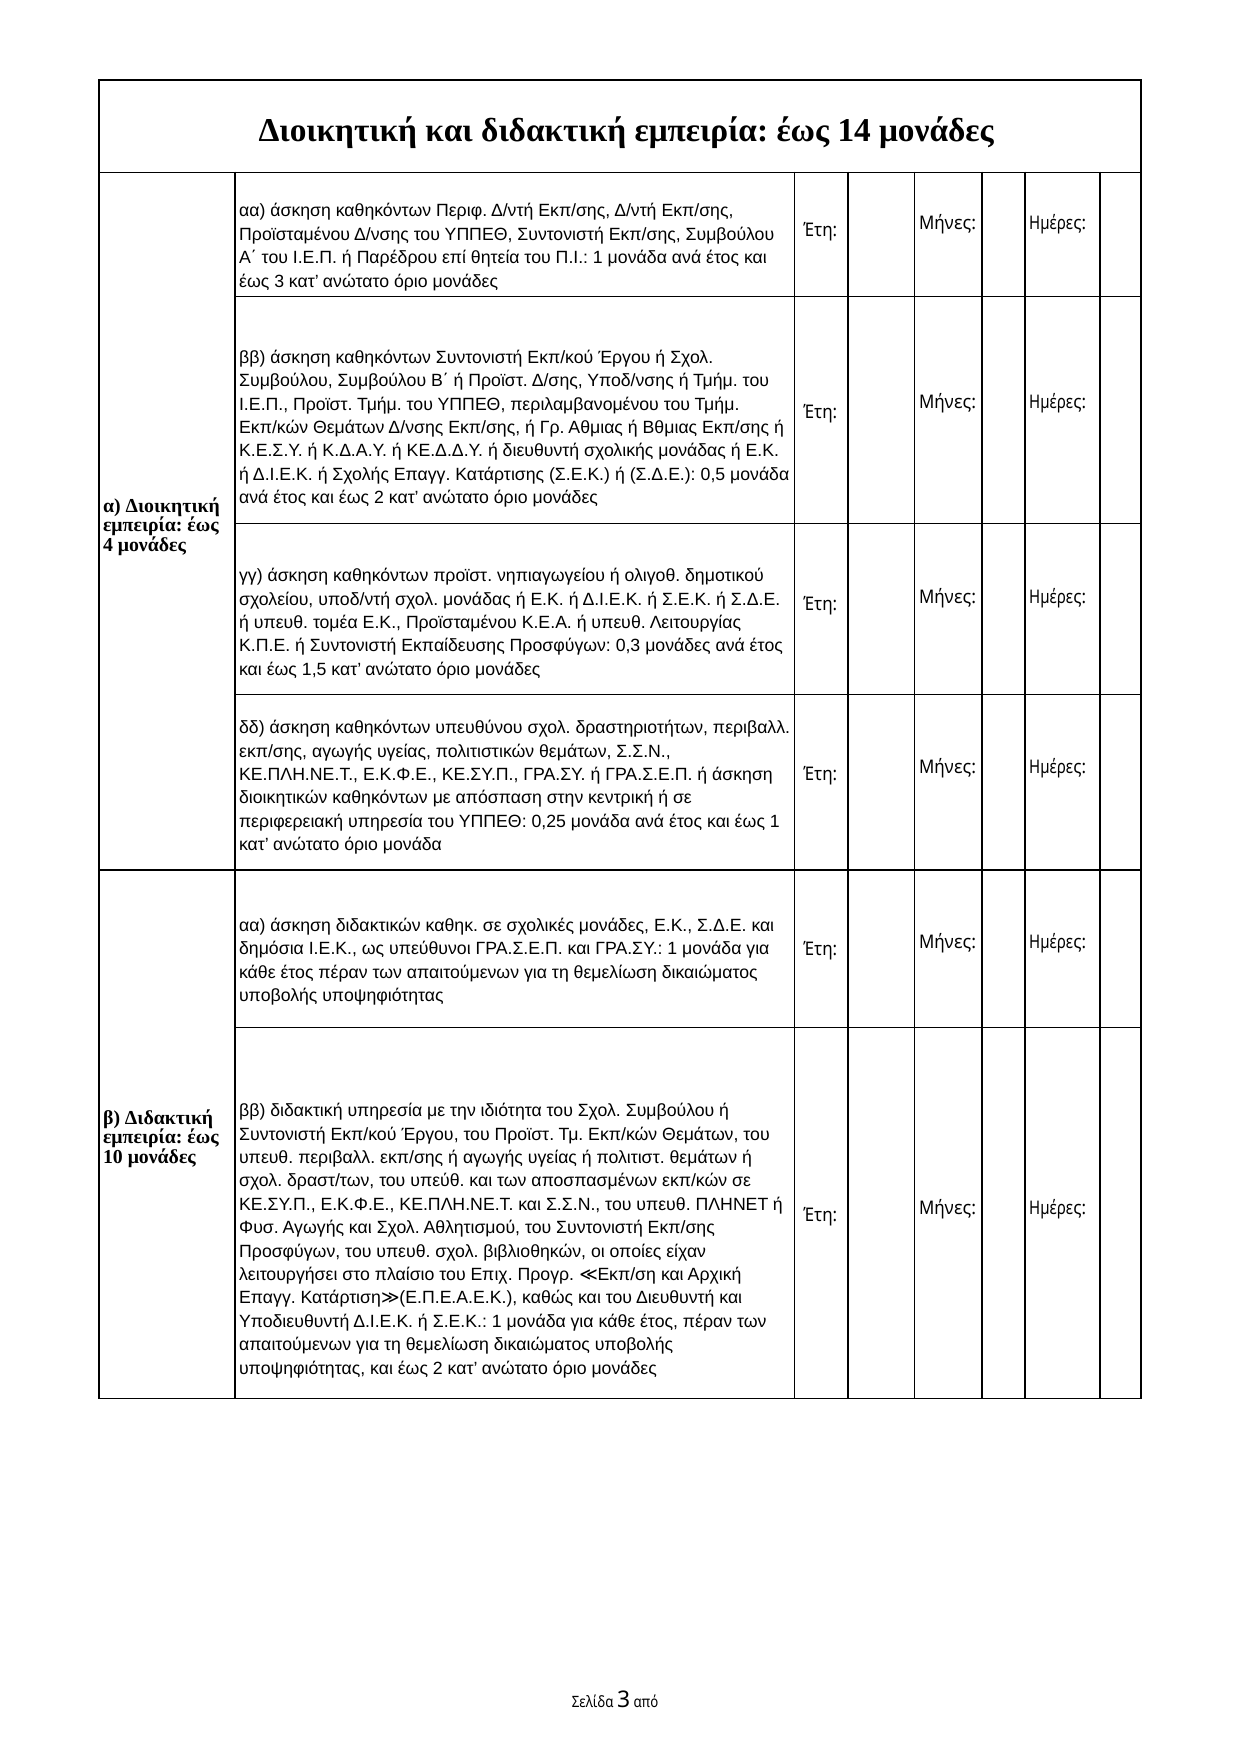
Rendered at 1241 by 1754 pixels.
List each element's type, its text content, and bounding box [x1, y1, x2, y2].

table_cell [849, 1028, 914, 1398]
table_cell Ημέρες: [1026, 173, 1099, 296]
table_header Διοικητική και διδακτική εμπειρία: έως 14 μονάδες [100, 81, 1140, 172]
table_cell Μήνες: [915, 173, 981, 296]
table_cell γγ) άσκηση καθηκόντων προϊστ. νηπιαγωγείου ή ολιγοθ. δημοτικού σχολείου, υποδ/ντή σχολ. μονάδας ή Ε.Κ. ή Δ.Ι.Ε.Κ. ή Σ.Ε.Κ. ή Σ.Δ.Ε. ή υπευθ. τομέα Ε.Κ., Προϊσταμένου Κ.Ε.Α. ή υπευθ. Λειτουργίας Κ.Π.Ε. ή Συντονιστή Εκπαίδευσης Προσφύγων: 0,3 μονάδες ανά έτος και έως 1,5 κατ’ ανώτατο όριο μονάδες [236, 524, 794, 694]
table_cell ββ) άσκηση καθηκόντων Συντονιστή Εκπ/κού Έργου ή Σχολ. Συμβούλου, Συμβούλου Β΄ ή Προϊστ. Δ/σης, Υποδ/νσης ή Τμήμ. του Ι.Ε.Π., Προϊστ. Τμήμ. του ΥΠΠΕΘ, περιλαμβανομένου του Τμήμ. Εκπ/κών Θεμάτων Δ/νσης Εκπ/σης, ή Γρ. Αθμιας ή Βθμιας Εκπ/σης ή Κ.Ε.Σ.Υ. ή Κ.Δ.Α.Υ. ή ΚΕ.Δ.Δ.Υ. ή διευθυντή σχολικής μονάδας ή Ε.Κ. ή Δ.Ι.Ε.Κ. ή Σχολής Επαγγ. Κατάρτισης (Σ.Ε.Κ.) ή (Σ.Δ.Ε.): 0,5 μονάδα ανά έτος και έως 2 κατ’ ανώτατο όριο μονάδες [236, 297, 794, 523]
table_cell [1101, 524, 1140, 694]
table_cell αα) άσκηση διδακτικών καθηκ. σε σχολικές μονάδες, Ε.Κ., Σ.Δ.Ε. και δημόσια Ι.Ε.Κ., ως υπεύθυνοι ΓΡΑ.Σ.Ε.Π. και ΓΡΑ.ΣΥ.: 1 μονάδα για κάθε έτος πέραν των απαιτούμενων για τη θεμελίωση δικαιώματος υποβολής υποψηφιότητας [236, 871, 794, 1026]
table_cell [983, 297, 1024, 523]
table_cell Έτη: [795, 871, 847, 1026]
table_cell Μήνες: [915, 871, 981, 1026]
table_cell Έτη: [795, 524, 847, 694]
table_cell ββ) διδακτική υπηρεσία με την ιδιότητα του Σχολ. Συμβούλου ή Συντονιστή Εκπ/κού Έργου, του Προϊστ. Τμ. Εκπ/κών Θεμάτων, του υπευθ. περιβαλλ. εκπ/σης ή αγωγής υγείας ή πολιτιστ. θεμάτων ή σχολ. δραστ/των, του υπεύθ. και των αποσπασμένων εκπ/κών σε ΚΕ.ΣΥ.Π., Ε.Κ.Φ.Ε., ΚΕ.ΠΛΗ.ΝΕ.Τ. και Σ.Σ.Ν., του υπευθ. ΠΛΗΝΕΤ ή Φυσ. Αγωγής και Σχολ. Αθλητισμού, του Συντονιστή Εκπ/σης Προσφύγων, του υπευθ. σχολ. βιβλιοθηκών, οι οποίες είχαν λειτουργήσει στο πλαίσιο του Επιχ. Προγρ. ≪Εκπ/ση και Αρχική Επαγγ. Κατάρτιση≫(Ε.Π.Ε.Α.Ε.Κ.), καθώς και του Διευθυντή και Υποδιευθυντή Δ.Ι.Ε.Κ. ή Σ.Ε.Κ.: 1 μονάδα για κάθε έτος, πέραν των απαιτούμενων για τη θεμελίωση δικαιώματος υποβολής υποψηφιότητας, και έως 2 κατ’ ανώτατο όριο μονάδες [236, 1028, 794, 1398]
table_cell [1101, 871, 1140, 1026]
table_cell [983, 524, 1024, 694]
table_cell [849, 695, 914, 869]
table_cell Μήνες: [915, 1028, 981, 1398]
table_cell α) Διοικητική εμπειρία: έως 4 μονάδες [100, 173, 234, 869]
table_cell [983, 695, 1024, 869]
table_cell [983, 173, 1024, 296]
table_cell Ημέρες: [1026, 695, 1099, 869]
table_cell [849, 173, 914, 296]
table_cell Ημέρες: [1026, 524, 1099, 694]
table_cell [1101, 695, 1140, 869]
table_cell δδ) άσκηση καθηκόντων υπευθύνου σχολ. δραστηριοτήτων, περιβαλλ. εκπ/σης, αγωγής υγείας, πολιτιστικών θεμάτων, Σ.Σ.Ν., ΚΕ.ΠΛΗ.ΝΕ.Τ., Ε.Κ.Φ.Ε., ΚΕ.ΣΥ.Π., ΓΡΑ.ΣΥ. ή ΓΡΑ.Σ.Ε.Π. ή άσκηση διοικητικών καθηκόντων με απόσπαση στην κεντρική ή σε περιφερειακή υπηρεσία του ΥΠΠΕΘ: 0,25 μονάδα ανά έτος και έως 1 κατ’ ανώτατο όριο μονάδα [236, 695, 794, 869]
table_cell Ημέρες: [1026, 1028, 1099, 1398]
table_cell Μήνες: [915, 695, 981, 869]
table_cell Έτη: [795, 1028, 847, 1398]
table_cell [1101, 1028, 1140, 1398]
table_cell Έτη: [795, 173, 847, 296]
table_cell Ημέρες: [1026, 297, 1099, 523]
table_cell Ημέρες: [1026, 871, 1099, 1026]
table_cell [849, 297, 914, 523]
table_cell β) Διδακτική εμπειρία: έως 10 μονάδες [100, 871, 234, 1398]
table_cell Μήνες: [915, 297, 981, 523]
table_cell Έτη: [795, 297, 847, 523]
table_cell [1101, 297, 1140, 523]
table_cell [1101, 173, 1140, 296]
table_cell [849, 524, 914, 694]
table_cell Έτη: [795, 695, 847, 869]
table_cell αα) άσκηση καθηκόντων Περιφ. Δ/ντή Εκπ/σης, Δ/ντή Εκπ/σης, Προϊσταμένου Δ/νσης του ΥΠΠΕΘ, Συντονιστή Εκπ/σης, Συμβούλου Α΄ του Ι.Ε.Π. ή Παρέδρου επί θητεία του Π.Ι.: 1 μονάδα ανά έτος και έως 3 κατ’ ανώτατο όριο μονάδες [236, 173, 794, 296]
table_cell [849, 871, 914, 1026]
table_cell Μήνες: [915, 524, 981, 694]
table_cell [983, 1028, 1024, 1398]
table_cell [983, 871, 1024, 1026]
